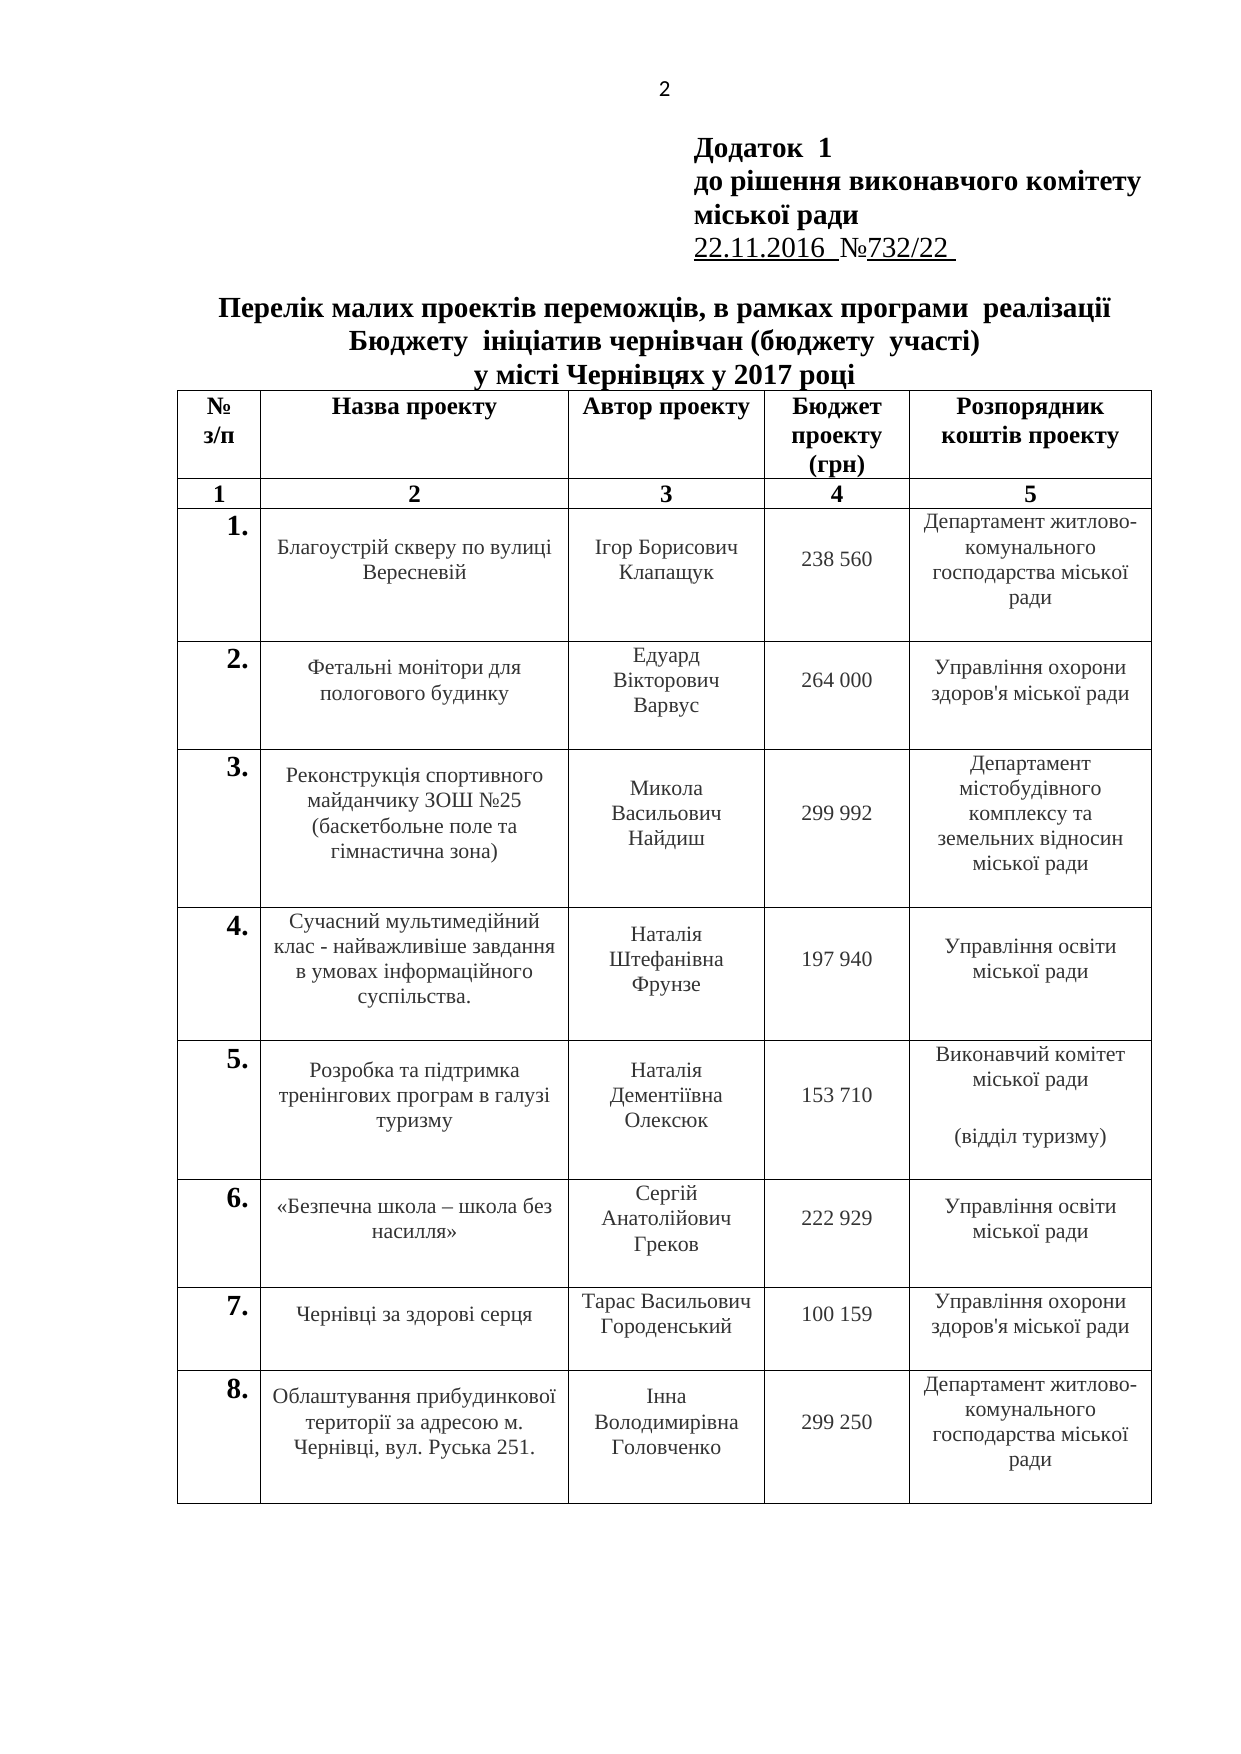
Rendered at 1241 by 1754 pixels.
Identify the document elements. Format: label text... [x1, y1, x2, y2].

table_cell 5 [910, 479, 1151, 507]
table_cell Микола Васильович Найдиш [569, 750, 764, 907]
table_cell Облаштування прибудинкової території за адресою м. Чернівці, вул. Руська 251. [261, 1371, 568, 1503]
table_cell 197 940 [765, 908, 909, 1040]
table_cell Департамент житлово-комунального господарства міської ради [910, 509, 1151, 641]
table_cell 299 250 [765, 1371, 909, 1503]
table_cell 4 [765, 479, 909, 507]
table_cell Тарас Васильович Городенський [569, 1288, 764, 1370]
text до рішення виконавчого комітету [693, 163, 1152, 197]
table_cell Управління охорони здоров'я міської ради [910, 642, 1151, 748]
text 22.11.2016 №732/22 [693, 230, 1152, 264]
table_cell [178, 642, 260, 748]
table_cell 238 560 [765, 509, 909, 641]
table_cell [178, 908, 260, 1040]
table_cell 3 [569, 479, 764, 507]
table_cell Виконавчий комітет міської ради (відділ туризму) [910, 1041, 1151, 1179]
table_cell 1 [178, 479, 260, 507]
table_cell Реконструкція спортивного майданчику ЗОШ №25 (баскетбольне поле та гімнастична зона) [261, 750, 568, 907]
table_cell Чернівці за здорові серця [261, 1288, 568, 1370]
table_cell [178, 1041, 260, 1179]
table_cell [178, 750, 260, 907]
table_cell 153 710 [765, 1041, 909, 1179]
table_header № з/п [178, 391, 260, 478]
table_cell [178, 509, 260, 641]
text Додаток 1 [693, 130, 1152, 163]
text у місті Чернівцях у 2017 році [177, 357, 1152, 390]
table_cell Наталія Штефанівна Фрунзе [569, 908, 764, 1040]
table_cell Едуард Вікторович Варвус [569, 642, 764, 748]
table_header Назва проекту [261, 391, 568, 478]
table_cell Фетальні монітори для пологового будинку [261, 642, 568, 748]
table_cell «Безпечна школа – школа без насилля» [261, 1180, 568, 1287]
table_cell Сергій Анатолійович Греков [569, 1180, 764, 1287]
table_cell Департамент містобудівного комплексу та земельних відносин міської ради [910, 750, 1151, 907]
table_cell 100 159 [765, 1288, 909, 1370]
table_cell Благоустрій скверу по вулиці Вересневій [261, 509, 568, 641]
table_cell 264 000 [765, 642, 909, 748]
table_cell 222 929 [765, 1180, 909, 1287]
table_header Автор проекту [569, 391, 764, 478]
table_cell Наталія Дементіївна Олексюк [569, 1041, 764, 1179]
text міської ради [693, 197, 1152, 230]
table_cell [178, 1288, 260, 1370]
table_cell Управління охорони здоров'я міської ради [910, 1288, 1151, 1370]
table_cell Сучасний мультимедійний клас - найважливіше завдання в умовах інформаційного суспільства. [261, 908, 568, 1040]
table_cell Управління освіти міської ради [910, 908, 1151, 1040]
table_cell Розробка та підтримка тренінгових програм в галузі туризму [261, 1041, 568, 1179]
table_cell Ігор Борисович Клапащук [569, 509, 764, 641]
table_cell Інна Володимирівна Головченко [569, 1371, 764, 1503]
text Перелік малих проектів переможців, в рамках програми реалізації Бюджету ініціатив чернівчан (бюджету участі) [177, 290, 1152, 357]
table_cell [178, 1180, 260, 1287]
table_cell 299 992 [765, 750, 909, 907]
table_cell [178, 1371, 260, 1503]
table_cell 2 [261, 479, 568, 507]
table_cell Департамент житлово-комунального господарства міської ради [910, 1371, 1151, 1503]
table_header Розпорядник коштів проекту [910, 391, 1151, 478]
table_header Бюджет проекту (грн) [765, 391, 909, 478]
table_cell Управління освіти міської ради [910, 1180, 1151, 1287]
